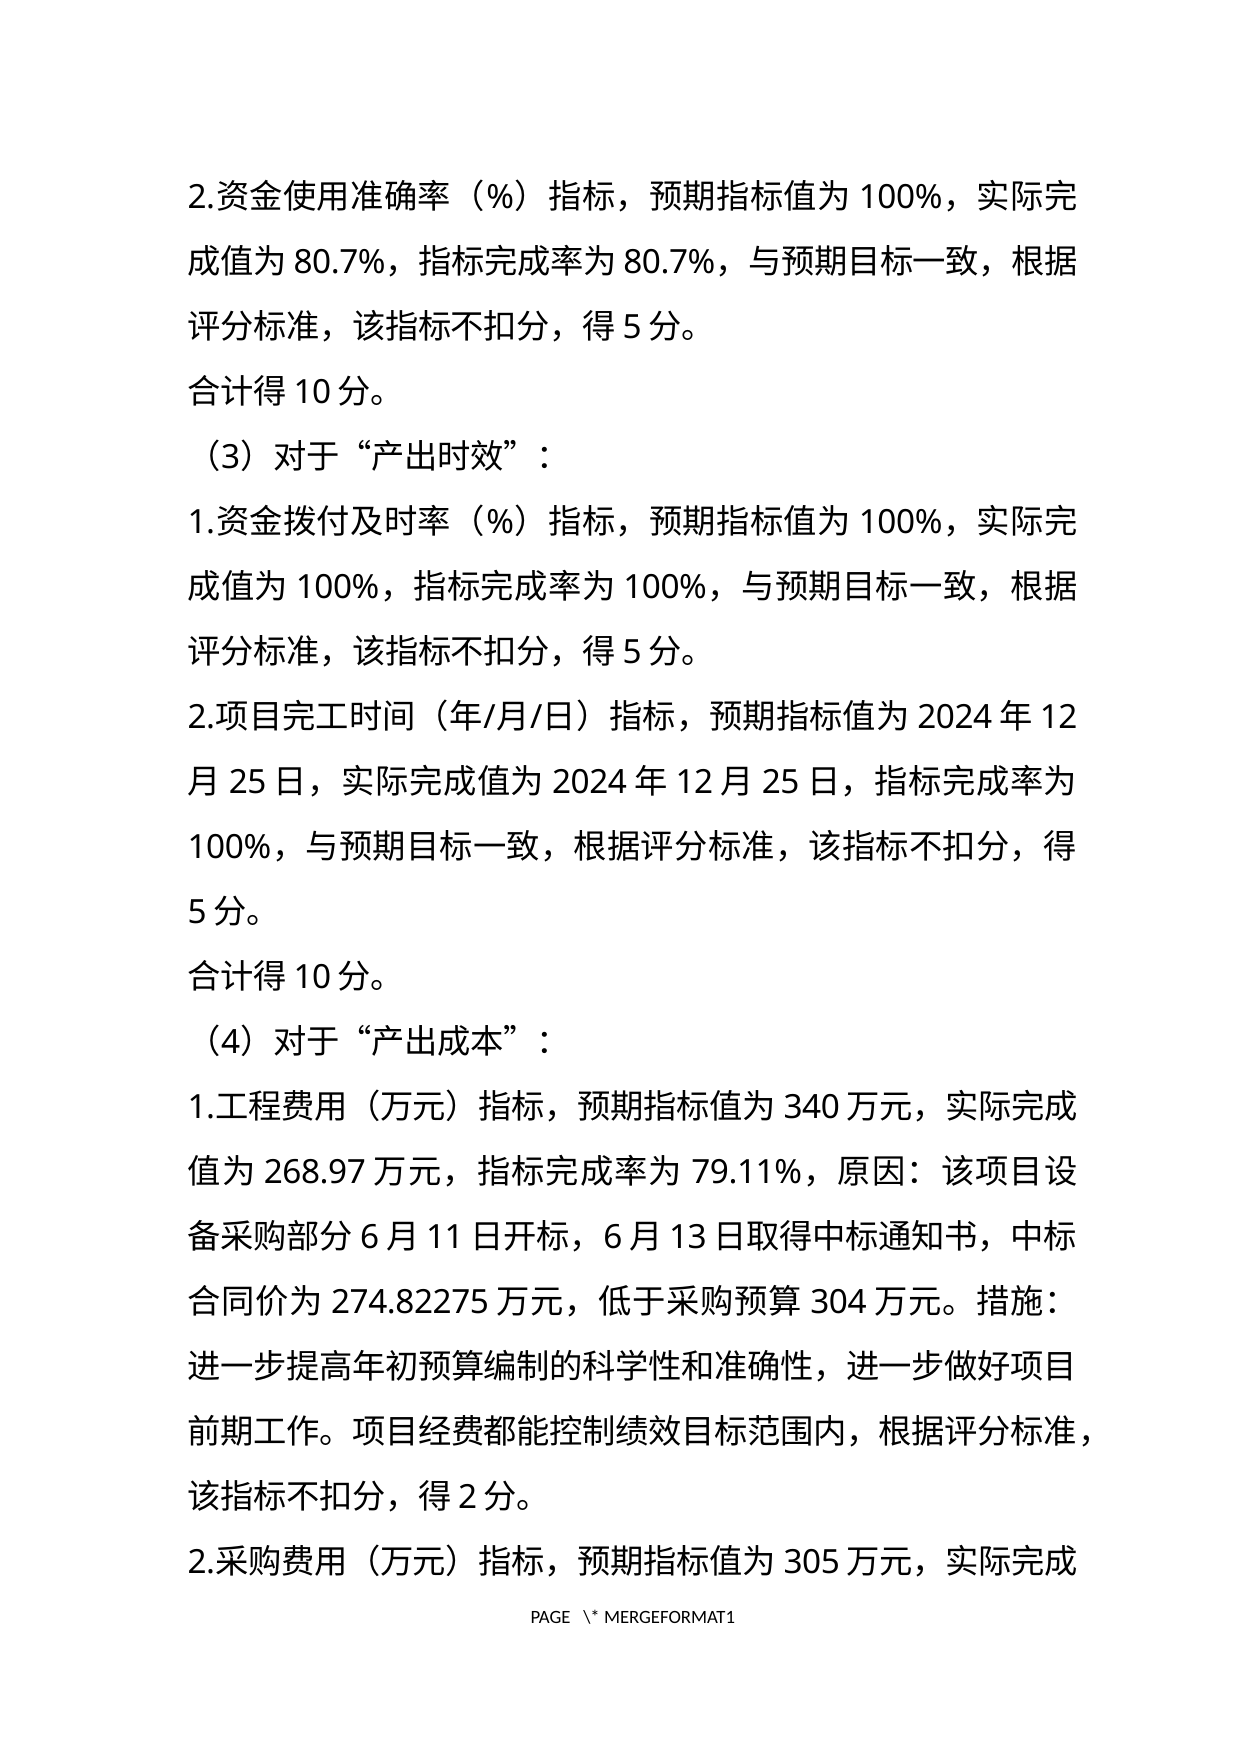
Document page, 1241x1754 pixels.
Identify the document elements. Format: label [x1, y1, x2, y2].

text [187, 162, 1078, 1592]
